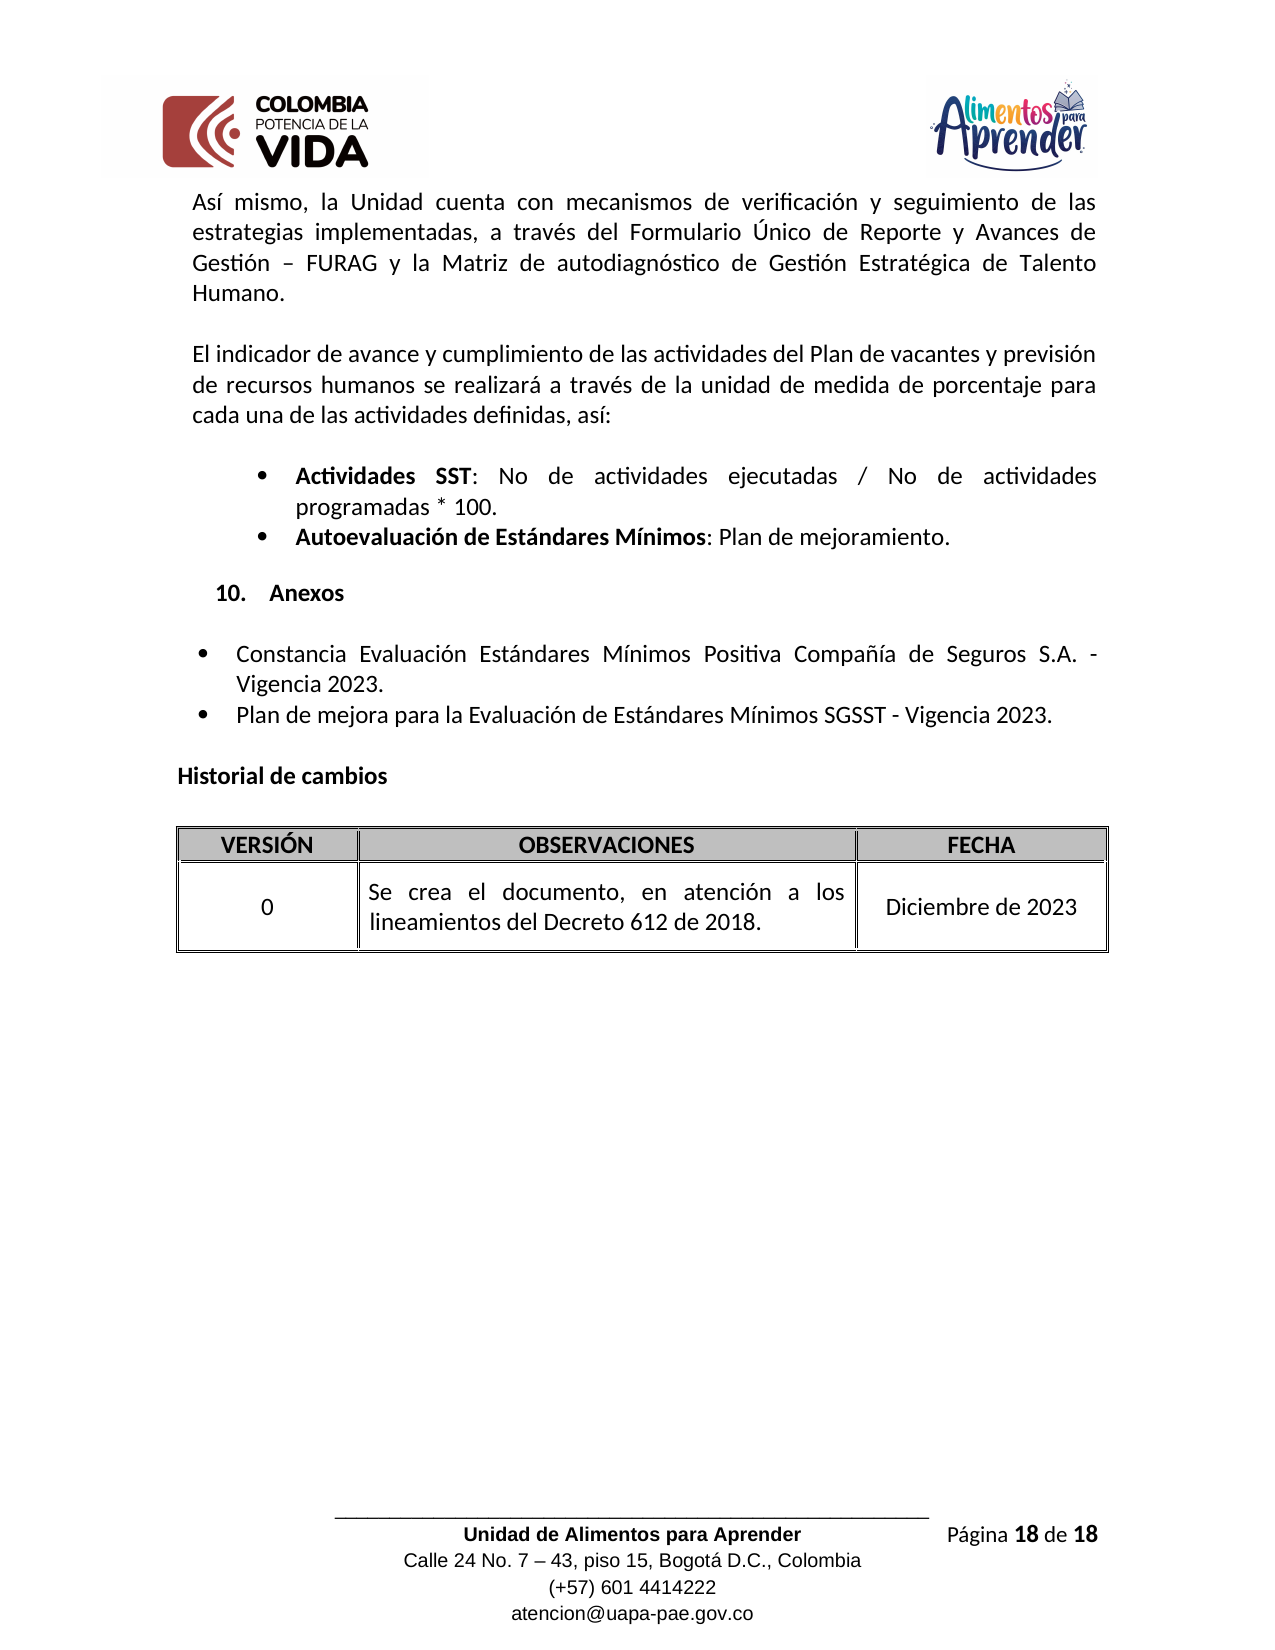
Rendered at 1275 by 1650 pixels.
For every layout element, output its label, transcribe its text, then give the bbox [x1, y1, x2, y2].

list Actividades SST: No de actividades ejecutadas / No de actividades programadas * 100. [258, 461, 1098, 522]
list Plan de mejora para la Evaluación de Estándares Mínimos SGSST - Vigencia 2023. [199, 699, 1098, 730]
table_header FECHA [856, 829, 1106, 860]
text El indicador de avance y cumplimiento de las actividades del Plan de vacantes y previsión de recursos humanos se realizará a través de la unidad de medida de porcentaje para cada una de las actividades definidas, así: [192, 338, 1098, 430]
picture [926, 75, 1098, 178]
table_header OBSERVACIONES [358, 829, 856, 860]
list Historial de cambios [177, 760, 1098, 791]
picture [101, 75, 430, 178]
list Autoevaluación de Estándares Mínimos: Plan de mejoramiento. [258, 522, 1098, 552]
text Así mismo, la Unidad cuenta con mecanismos de verificación y seguimiento de las estrategias implementadas, a través del Formulario Único de Reporte y Avances de Gestión – FURAG y la Matriz de autodiagnóstico de Gestión Estratégica de Talento Humano. [192, 186, 1098, 308]
table_cell Diciembre de 2023 [856, 860, 1106, 949]
table_cell Se crea el documento, en atención a los lineamientos del Decreto 612 de 2018. [358, 863, 856, 949]
table_header VERSIÓN [179, 829, 358, 860]
table_cell 0 [179, 860, 358, 949]
list Constancia Evaluación Estándares Mínimos Positiva Compañía de Seguros S.A. - Vigencia 2023. [199, 638, 1098, 699]
subtitle Anexos [215, 577, 1098, 608]
